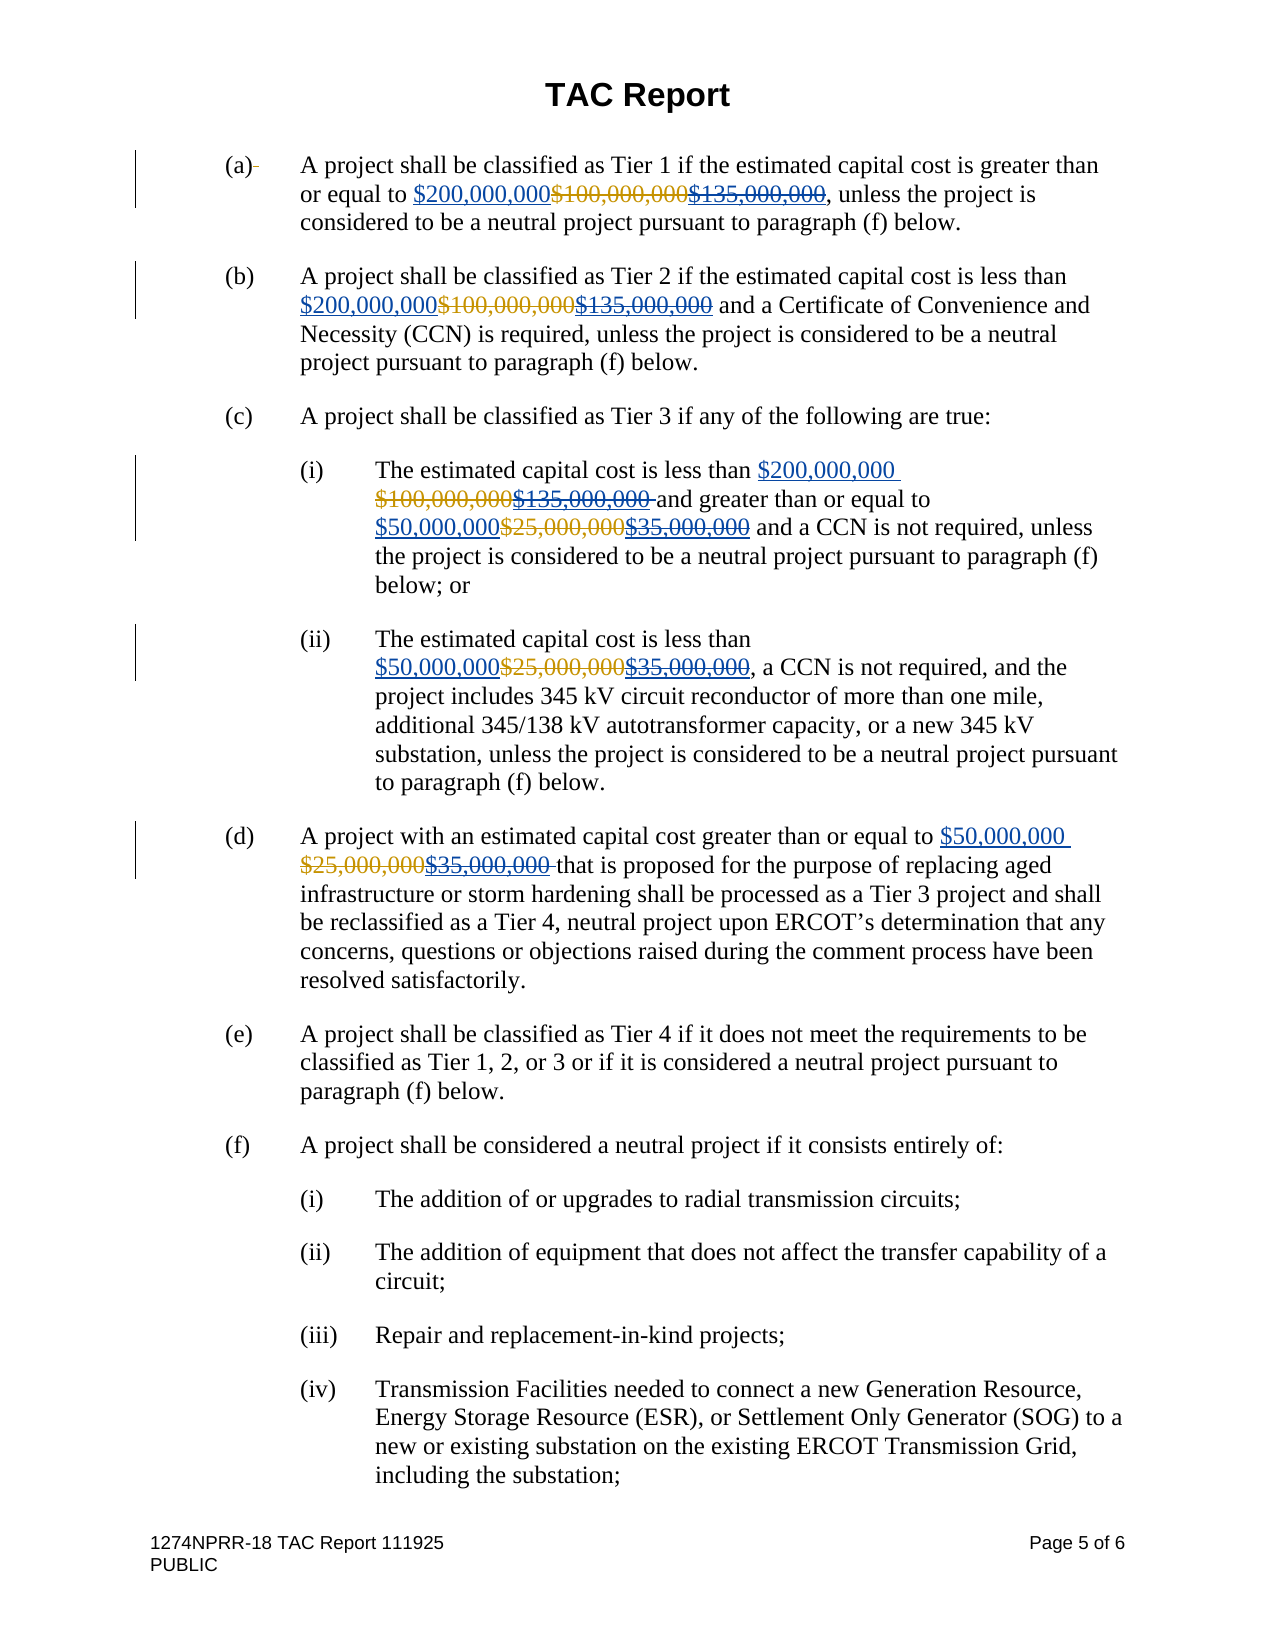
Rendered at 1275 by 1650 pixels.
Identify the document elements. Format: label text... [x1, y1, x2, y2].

text (i) The estimated capital cost is less than and greater than or equal to and a CCN is not required, unless the project is considered to be a neutral project pursuant to paragraph (f) below; or [300, 455, 1125, 599]
text (e) A project shall be classified as Tier 4 if it does not meet the requirements to be classified as Tier 1, 2, or 3 or if it is considered a neutral project pursuant to paragraph (f) below. [225, 1019, 1125, 1105]
text (f) A project shall be considered a neutral project if it consists entirely of: [225, 1130, 1125, 1159]
text (ii) The addition of equipment that does not affect the transfer capability of a circuit; [300, 1237, 1125, 1295]
text (ii) The estimated capital cost is less than , a CCN is not required, and the project includes 345 kV circuit reconductor of more than one mile, additional 345/138 kV autotransformer capacity, or a new 345 kV substation, unless the project is considered to be a neutral project pursuant to paragraph (f) below. [300, 624, 1125, 796]
text (c) A project shall be classified as Tier 3 if any of the following are true: [225, 401, 1125, 430]
text (a) A project shall be classified as Tier 1 if the estimated capital cost is greater than or equal to , unless the project is considered to be a neutral project pursuant to paragraph (f) below. [225, 150, 1125, 236]
text (b) A project shall be classified as Tier 2 if the estimated capital cost is less than and a Certificate of Convenience and Necessity (CCN) is required, unless the project is considered to be a neutral project pursuant to paragraph (f) below. [225, 261, 1125, 376]
text (i) The addition of or upgrades to radial transmission circuits; [300, 1184, 1125, 1212]
text (iv) Transmission Facilities needed to connect a new Generation Resource, Energy Storage Resource (ESR), or Settlement Only Generator (SOG) to a new or existing substation on the existing ERCOT Transmission Grid, including the substation; [300, 1374, 1125, 1489]
text (iii) Repair and replacement-in-kind projects; [300, 1320, 1125, 1349]
text (d) A project with an estimated capital cost greater than or equal to that is proposed for the purpose of replacing aged infrastructure or storm hardening shall be processed as a Tier 3 project and shall be reclassified as a Tier 4, neutral project upon ERCOT’s determination that any concerns, questions or objections raised during the comment process have been resolved satisfactorily. [225, 821, 1125, 994]
